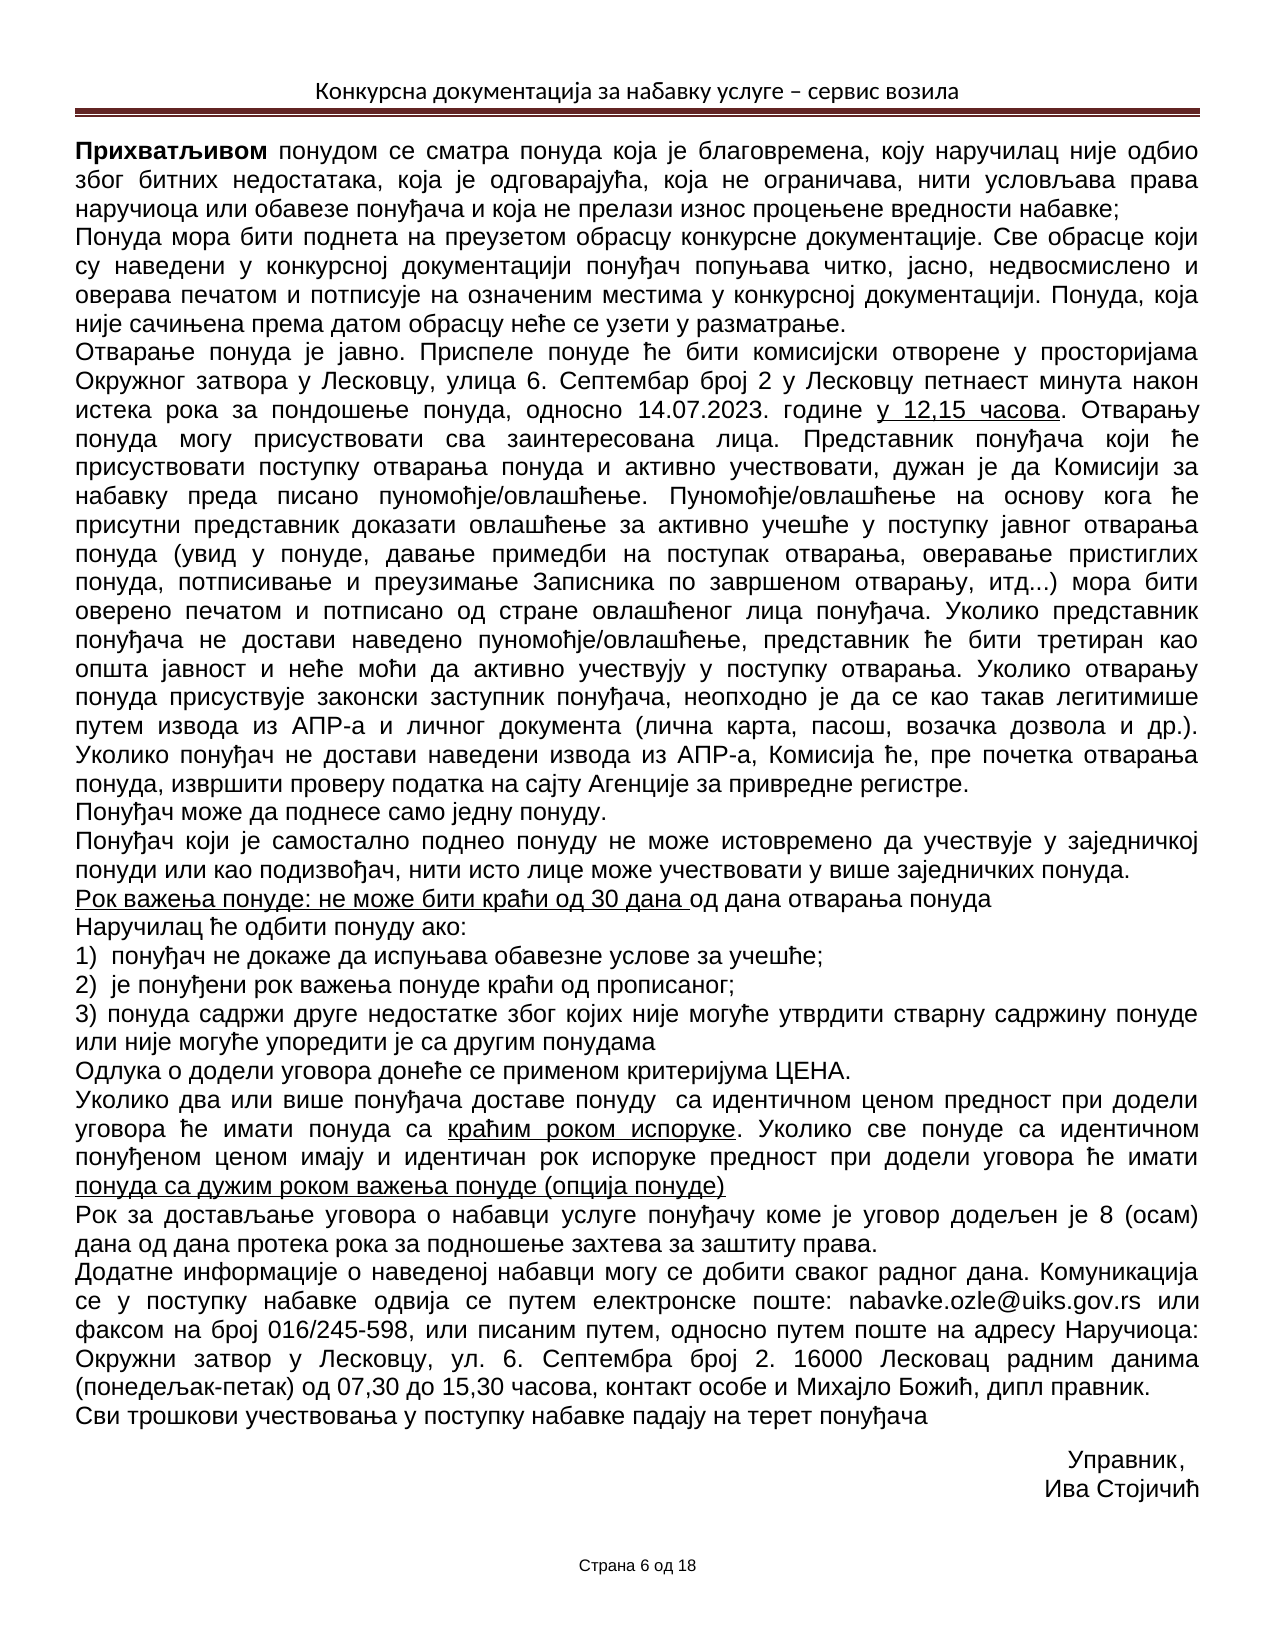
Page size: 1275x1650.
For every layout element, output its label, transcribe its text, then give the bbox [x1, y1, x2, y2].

text 1) понуђач не докаже да испуњава обавезне услове за учешће; [75, 941, 1200, 970]
text Уколико два или више понуђача доставе понуду са идентичном ценом предност при додели уговора ће имати понуда са краћим роком испоруке. Уколико све понуде са идентичном понуђеном ценом имају и идентичан рок испоруке предност при додели уговора ће имати понуда са дужим роком важења понуде (опција понуде) [75, 1085, 1200, 1200]
text Додатне информације о наведеној набавци могу се добити сваког радног дана. Комуникација се у поступку набавке одвија се путем електронске поште: nabavke.ozle@uiks.gov.rs или факсом на број 016/245-598, или писаним путем, односно путем поште на адресу Наручиоца: Окружни затвор у Лесковцу, ул. 6. Септембра број 2. 16000 Лесковац радним данима (понедељак-петак) од 07,30 до 15,30 часова, контакт особе и Михајло Божић, дипл правник. [75, 1257, 1200, 1401]
text Одлука о додели уговора донеће се применом критеријума ЦЕНА. [75, 1056, 1200, 1085]
text Отварање понуда је јавно. Приспеле понуде ће бити комисијски отворене у просторијама Окружног затвора у Лесковцу, улица 6. Септембар број 2 у Лесковцу петнаест минута након истека рока за пондошење понуда, односно 14.07.2023. године у 12,15 часова. Отварању понуда могу присуствовати сва заинтересована лица. Представник понуђача који ће присуствовати поступку отварања понуда и активно учествовати, дужан је да Комисији за набавку преда писано пуномоћје/овлашћење. Пуномоћје/овлашћење на основу кога ће присутни представник доказати овлашћење за активно учешће у поступку јавног отварања понуда (увид у понуде, давање примедби на поступак отварања, оверавање пристиглих понуда, потписивање и преузимање Записника по завршеном отварању, итд...) мора бити оверено печатом и потписано од стране овлашћеног лица понуђача. Уколико представник понуђача не достави наведено пуномоћје/овлашћење, представник ће бити третиран као општа јавност и неће моћи да активно учествују у поступку отварања. Уколико отварању понуда присуствује законски заступник понуђача, неопходно је да се као такав легитимише путем извода из АПР-а и личног документа (лична карта, пасош, возачка дозвола и др.). Уколико понуђач не достави наведени извода из АПР-а, Комисија ће, пре почетка отварања понуда, извршити проверу податка на сајту Агенције за привредне регистре. [75, 337, 1200, 797]
text Рок за достављање уговора о набавци услуге понуђачу коме је уговор додељен је 8 (осам) дана од дана протека рока за подношење захтева за заштиту права. [75, 1200, 1200, 1257]
text Понуђач може да поднесе само једну понуду. [75, 797, 1200, 826]
text Ива Стојичић [75, 1474, 1200, 1503]
text Наручилац ће одбити понуду ако: [75, 912, 1200, 941]
text Рок важења понуде: не може бити краћи од 30 дана од дана отварања понуда [75, 884, 1200, 912]
text Понуда мора бити поднета на преузетом обрасцу конкурсне документације. Све обрасце који су наведени у конкурсној документацији понуђач попуњава читко, јасно, недвосмислено и оверава печатом и потписује на означеним местима у конкурсној документацији. Понудa, којa ниje сачињенa према датом обрасцу неће се узети у разматрање. [75, 222, 1200, 337]
text 3) понуда садржи друге недостатке због којих није могуће утврдити стварну садржину понуде или није могуће упоредити је са другим понудама [75, 999, 1200, 1056]
text Понуђач који је самостално поднео понуду не може истовремено да учествује у заједничкој понуди или као подизвођач, нити исто лице може учествовати у више заједничких понуда. [75, 826, 1200, 884]
text 2) је понуђени рок важења понуде краћи од прописаног; [75, 970, 1200, 999]
text Управник, [75, 1445, 1200, 1474]
text Сви трошкови учествовања у поступку набавке падају на терет понуђача [75, 1401, 1200, 1430]
text Прихватљивом понудом се сматра понуда која је благовремена, коју наручилац није одбио због битних недостатака, која је одговарајућа, која не ограничава, нити условљава права наручиоца или обавезе понуђача и која не прелази износ процењене вредности набавке; [75, 136, 1200, 222]
